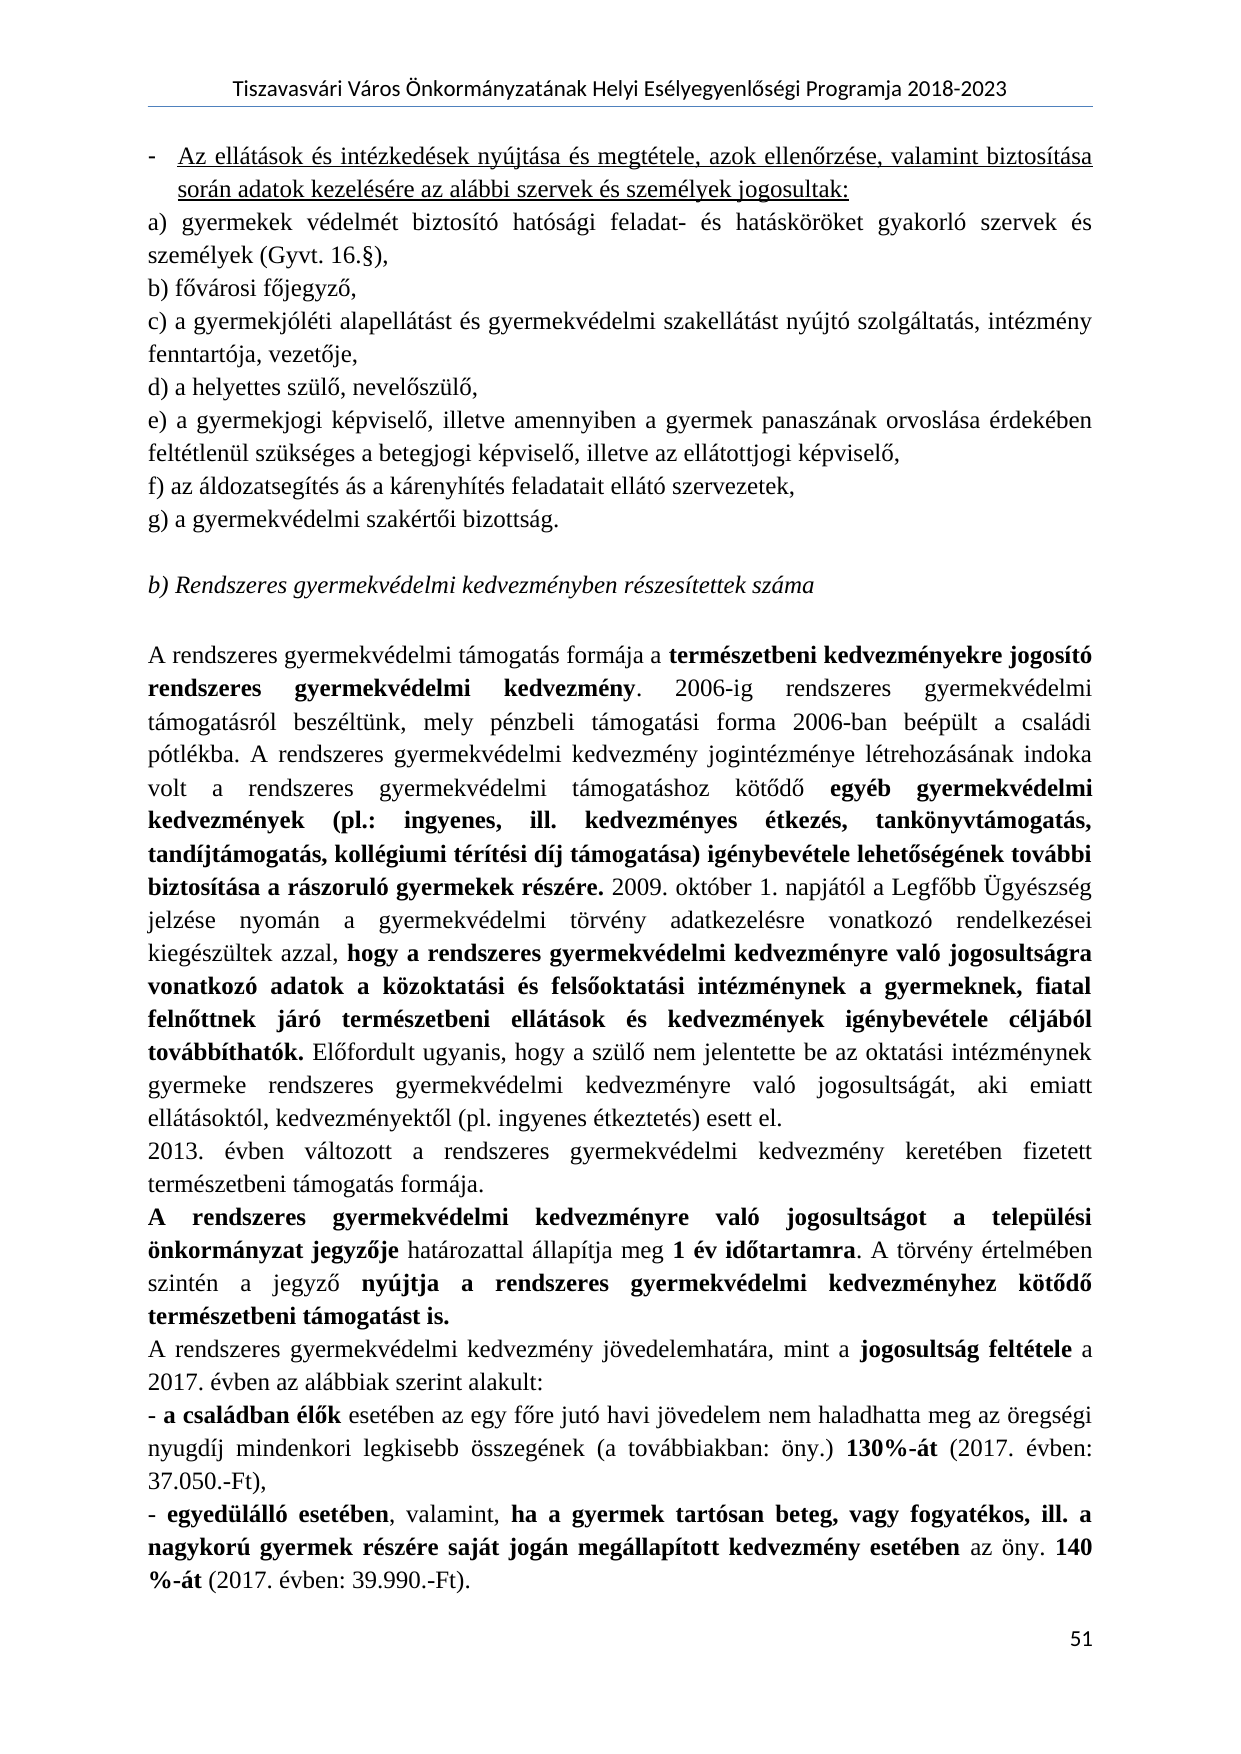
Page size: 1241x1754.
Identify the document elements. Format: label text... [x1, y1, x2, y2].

text f) az áldozatsegítés ás a kárenyhítés feladatait ellátó szervezetek, [148, 471, 1093, 500]
list Az ellátások és intézkedések nyújtása és megtétele, azok ellenőrzése, valamint biztosítása során adatok kezelésére az alábbi szervek és személyek jogosultak: [148, 141, 1093, 203]
text A rendszeres gyermekvédelmi kedvezmény jövedelemhatára, mint a jogosultság feltétele a 2017. évben az alábbiak szerint alakult: [148, 1334, 1093, 1396]
text - a családban élők esetében az egy főre jutó havi jövedelem nem haladhatta meg az öregségi nyugdíj mindenkori legkisebb összegének (a továbbiakban: öny.) 130%-át (2017. évben: 37.050.-Ft), [148, 1400, 1093, 1495]
text c) a gyermekjóléti alapellátást és gyermekvédelmi szakellátást nyújtó szolgáltatás, intézmény fenntartója, vezetője, [148, 306, 1093, 368]
text e) a gyermekjogi képviselő, illetve amennyiben a gyermek panaszának orvoslása érdekében feltétlenül szükséges a betegjogi képviselő, illetve az ellátottjogi képviselő, [148, 405, 1093, 467]
text - egyedülálló esetében, valamint, ha a gyermek tartósan beteg, vagy fogyatékos, ill. a nagykorú gyermek részére saját jogán megállapított kedvezmény esetében az öny. 140 %-át (2017. évben: 39.990.-Ft). [148, 1499, 1093, 1594]
text a) gyermekek védelmét biztosító hatósági feladat- és hatásköröket gyakorló szervek és személyek (Gyvt. 16.§), [148, 207, 1093, 269]
text A rendszeres gyermekvédelmi támogatás formája a természetbeni kedvezményekre jogosító rendszeres gyermekvédelmi kedvezmény. 2006-ig rendszeres gyermekvédelmi támogatásról beszéltünk, mely pénzbeli támogatási forma 2006-ban beépült a családi pótlékba. A rendszeres gyermekvédelmi kedvezmény jogintézménye létrehozásának indoka volt a rendszeres gyermekvédelmi támogatáshoz kötődő egyéb gyermekvédelmi kedvezmények (pl.: ingyenes, ill. kedvezményes étkezés, tankönyvtámogatás, tandíjtámogatás, kollégiumi térítési díj támogatása) igénybevétele lehetőségének további biztosítása a rászoruló gyermekek részére. 2009. október 1. napjától a Legfőbb Ügyészség jelzése nyomán a gyermekvédelmi törvény adatkezelésre vonatkozó rendelkezései kiegészültek azzal, hogy a rendszeres gyermekvédelmi kedvezményre való jogosultságra vonatkozó adatok a közoktatási és felsőoktatási intézménynek a gyermeknek, fiatal felnőttnek járó természetbeni ellátások és kedvezmények igénybevétele céljából továbbíthatók. Előfordult ugyanis, hogy a szülő nem jelentette be az oktatási intézménynek gyermeke rendszeres gyermekvédelmi kedvezményre való jogosultságát, aki emiatt ellátásoktól, kedvezményektől (pl. ingyenes étkeztetés) esett el. [148, 641, 1093, 1132]
text A rendszeres gyermekvédelmi kedvezményre való jogosultságot a települési önkormányzat jegyzője határozattal állapítja meg 1 év időtartamra. A törvény értelmében szintén a jegyző nyújtja a rendszeres gyermekvédelmi kedvezményhez kötődő természetbeni támogatást is. [148, 1202, 1093, 1330]
text b) fővárosi főjegyző, [148, 273, 1093, 302]
text 2013. évben változott a rendszeres gyermekvédelmi kedvezmény keretében fizetett természetbeni támogatás formája. [148, 1136, 1093, 1198]
text b) Rendszeres gyermekvédelmi kedvezményben részesítettek száma [148, 570, 1093, 599]
text g) a gyermekvédelmi szakértői bizottság. [148, 504, 1093, 533]
text d) a helyettes szülő, nevelőszülő, [148, 372, 1093, 401]
